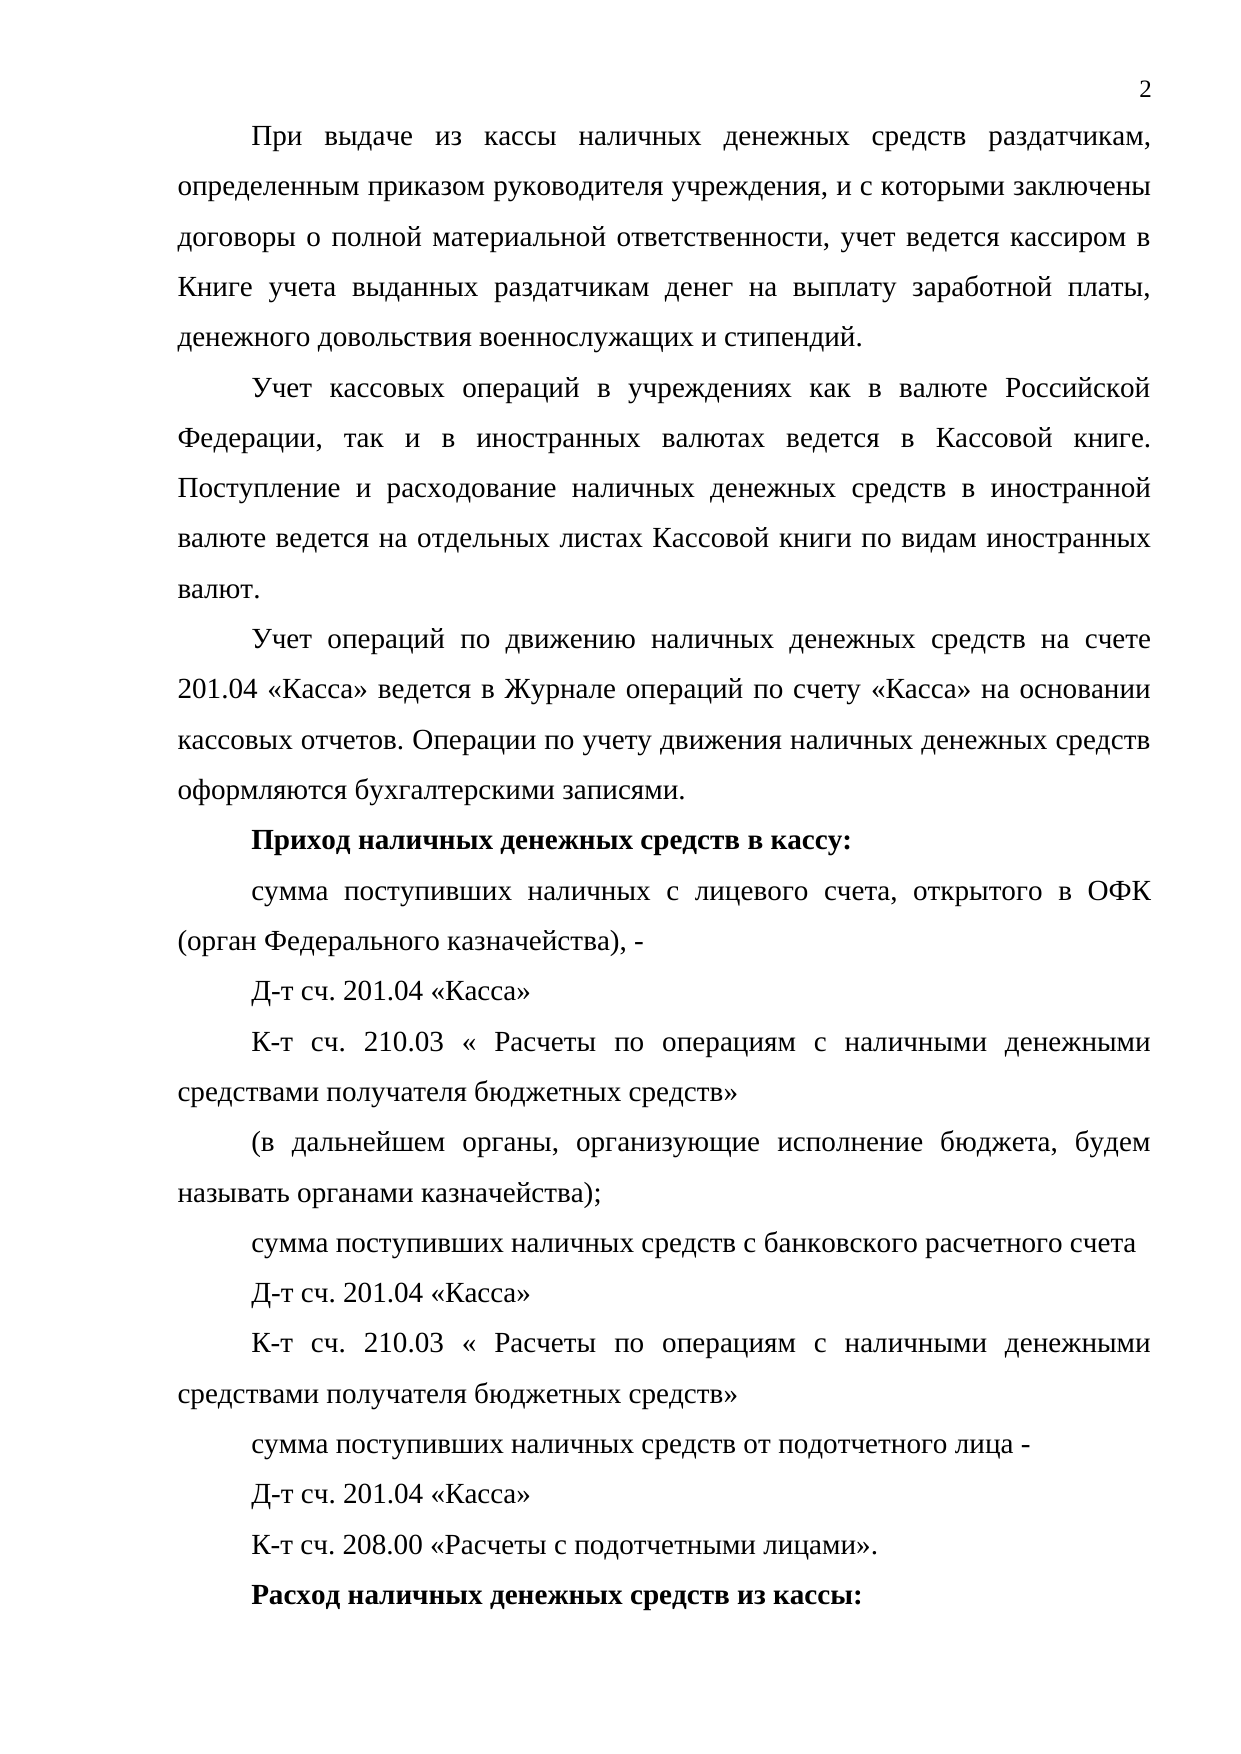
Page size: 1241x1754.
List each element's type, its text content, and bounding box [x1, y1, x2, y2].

text (в дальнейшем органы, организующие исполнение бюджета, будем называть органами казначейства); [177, 1124, 1152, 1208]
text Д-т сч. 201.04 «Касса» [177, 1275, 1152, 1309]
text Учет операций по движению наличных денежных средств на счете 201.04 «Касса» ведется в Журнале операций по счету «Касса» на основании кассовых отчетов. Операции по учету движения наличных денежных средств оформляются бухгалтерскими записями. [177, 621, 1152, 806]
text Учет кассовых операций в учреждениях как в валюте Российской Федерации, так и в иностранных валютах ведется в Кассовой книге. Поступление и расходование наличных денежных средств в иностранной валюте ведется на отдельных листах Кассовой книги по видам иностранных валют. [177, 370, 1152, 604]
text Д-т сч. 201.04 «Касса» [177, 1477, 1152, 1510]
text сумма поступивших наличных средств от подотчетного лица - [177, 1426, 1152, 1460]
text При выдаче из кассы наличных денежных средств раздатчикам, определенным приказом руководителя учреждения, и с которыми заключены договоры о полной материальной ответственности, учет ведется кассиром в Книге учета выданных раздатчикам денег на выплату заработной платы, денежного довольствия военнослужащих и стипендий. [177, 118, 1152, 353]
text К-т сч. 210.03 « Расчеты по операциям с наличными денежными средствами получателя бюджетных средств» [177, 1326, 1152, 1409]
text К-т сч. 208.00 «Расчеты с подотчетными лицами». [177, 1527, 1152, 1560]
text К-т сч. 210.03 « Расчеты по операциям с наличными денежными средствами получателя бюджетных средств» [177, 1024, 1152, 1108]
text Приход наличных денежных средств в кассу: [177, 822, 1152, 856]
text Расход наличных денежных средств из кассы: [177, 1577, 1152, 1611]
text сумма поступивших наличных средств с банковского расчетного счета [177, 1225, 1152, 1258]
text Д-т сч. 201.04 «Касса» [177, 973, 1152, 1007]
text сумма поступивших наличных с лицевого счета, открытого в ОФК (орган Федерального казначейства), - [177, 873, 1152, 957]
